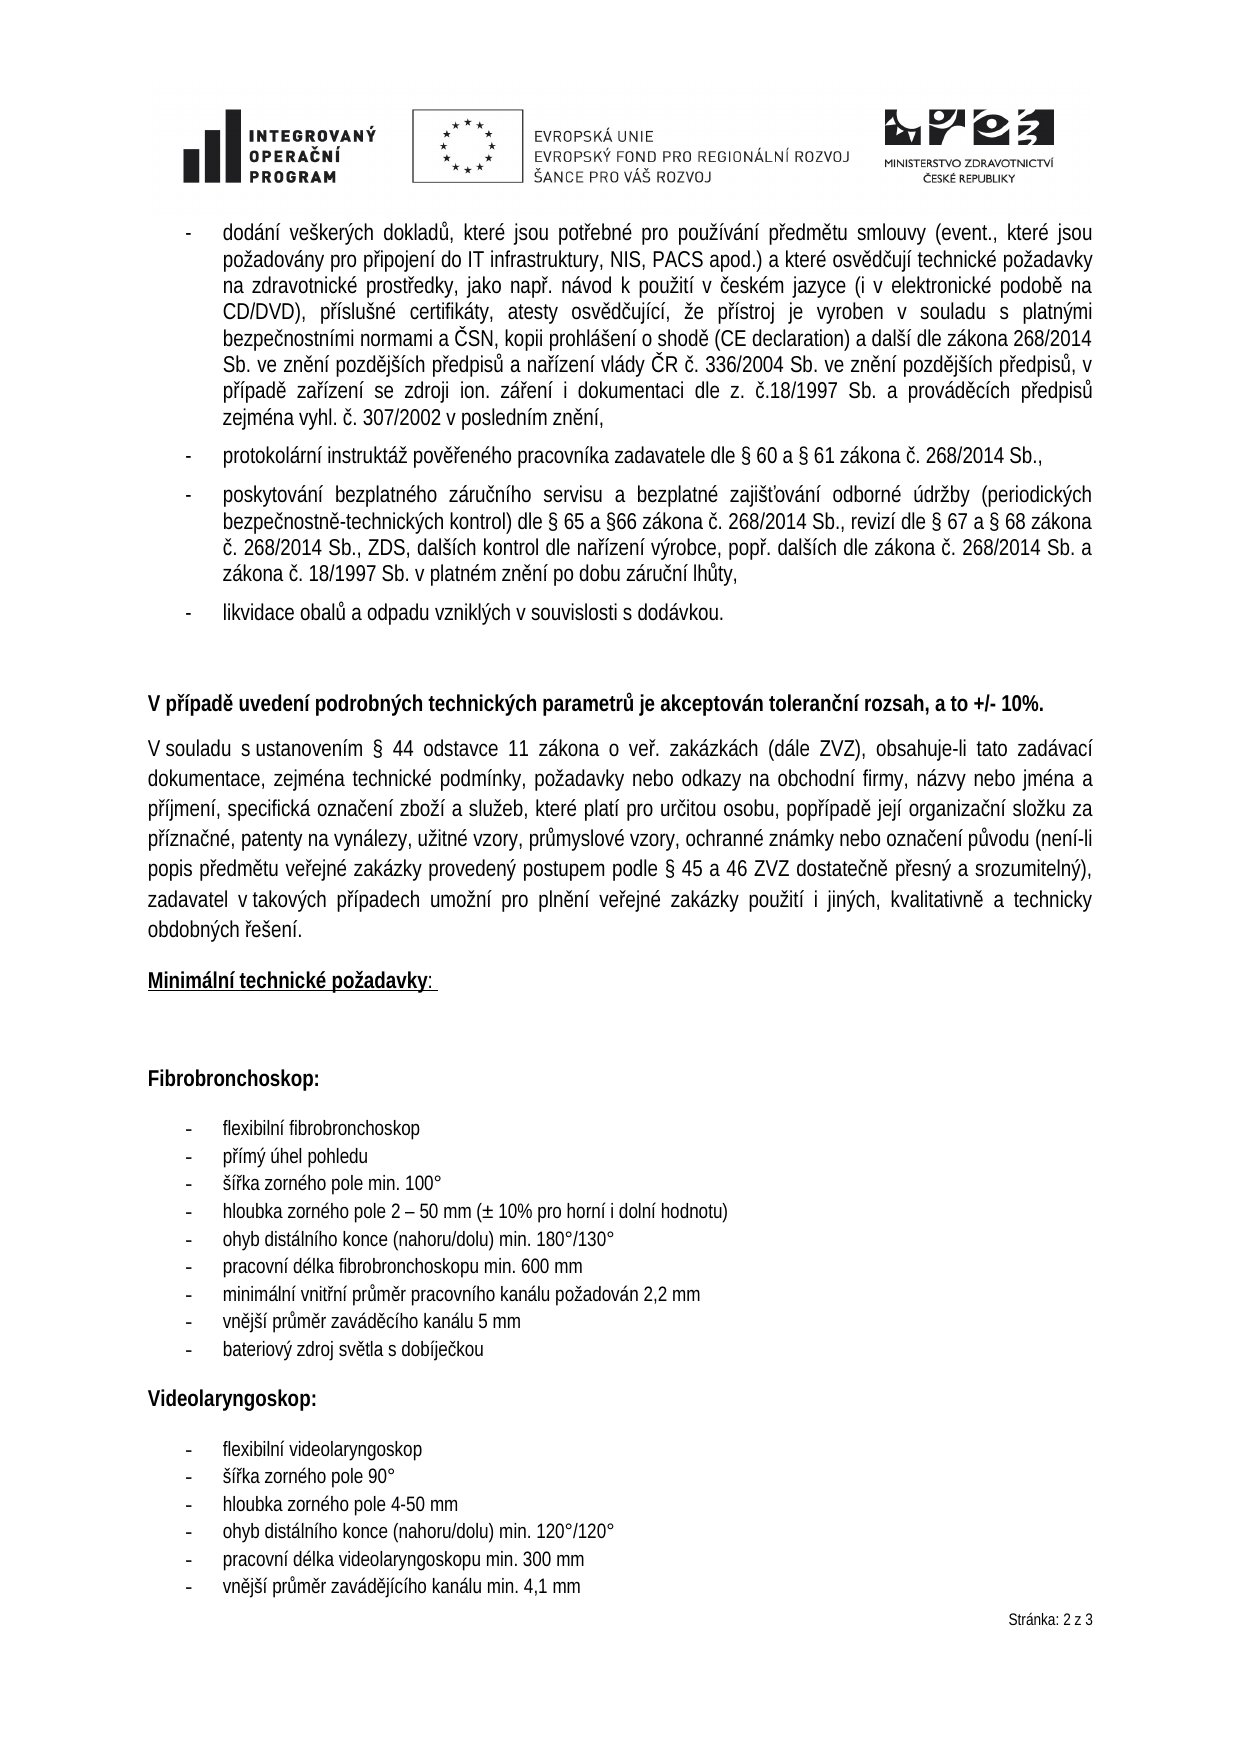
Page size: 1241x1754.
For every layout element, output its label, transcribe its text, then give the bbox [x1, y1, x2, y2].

list pracovní délka videolaryngoskopu min. [185, 1547, 1093, 1571]
list hloubka zorného pole 2 – ± 10% pro horní i dolní hodnotu) [185, 1199, 1093, 1223]
list protokolární instruktáž pověřeného pracovníka zadavatele dle § § 61 zákona č. 268/2014 Sb., [185, 442, 1093, 469]
list přímý úhel pohledu [185, 1144, 1093, 1168]
list ohyb distálního konce (nahoru/dolu) min. 120°/120° [185, 1519, 1093, 1543]
list hloubka zorného pole 4- [185, 1492, 1093, 1516]
text V souladu s ustanovením § 44 odstavce 11 zákona o veř. zakázkách (dále ZVZ), obsahuje-li tato zadávací dokumentace, zejména technické podmínky, požadavky nebo odkazy na obchodní firmy, názvy nebo jména a příjmení, specifická označení zboží a služeb, které platí pro určitou osobu, popřípadě její organizační složku za příznačné, patenty na vynálezy, užitné vzory, průmyslové vzory, ochranné známky nebo označení původu (není-li popis předmětu veřejné zakázky provedený postupem podle § 46 ZVZ dostatečně přesný a srozumitelný), zadavatel v takových případech umožní pro plnění veřejné zakázky použití i jiných, kvalitativně a technicky obdobných řešení. [148, 734, 1093, 942]
text Videolaryngoskop: [148, 1385, 1093, 1412]
list pracovní délka fibrobronchoskopu min. [185, 1254, 1093, 1278]
list flexibilní videolaryngoskop [185, 1436, 1093, 1461]
list šířka zorného pole 90° [185, 1464, 1093, 1488]
list vnější průměr zaváděcího kanálu 5 mm [185, 1309, 1093, 1333]
text V případě uvedení podrobných technických parametrů je akceptován toleranční rozsah, a to +/- 10%. [148, 689, 1093, 716]
text Minimální technické požadavky: [148, 967, 1093, 993]
picture [147, 73, 1090, 219]
list flexibilní fibrobronchoskop [185, 1116, 1093, 1140]
text Fibrobronchoskop: [148, 1065, 1093, 1091]
list likvidace obalů a odpadu vzniklých v souvislosti s dodávkou. [185, 599, 1093, 626]
list poskytování bezplatného záručního servisu a bezplatné zajišťování odborné údržby (periodických bezpečnostně-technických kontrol) dle § §66 zákona č. 268/2014 Sb., revizí dle § § 68 zákona č. 268/2014 Sb., ZDS, dalších kontrol dle nařízení výrobce, popř. dalších dle zákona č. 268/2014 Sb. a zákona č. 18/1997 Sb. v platném znění po dobu záruční lhůty, [185, 481, 1093, 587]
list šířka zorného pole min. 100° [185, 1171, 1093, 1195]
list bateriový zdroj světla s dobíječkou [185, 1337, 1093, 1361]
list vnější průměr zavádějícího kanálu min. [185, 1574, 1093, 1598]
list minimální vnitřní průměr pracovního kanálu požadován 2,2 mm [185, 1282, 1093, 1306]
list ohyb distálního konce (nahoru/dolu) min. 180°/130° [185, 1227, 1093, 1251]
list dodání veškerých dokladů, které jsou potřebné pro používání předmětu smlouvy (event., které jsou požadovány pro připojení do IT infrastruktury, NIS, PACS apod.) a které osvědčují technické požadavky na zdravotnické prostředky, jako např. návod k použití v českém jazyce (i v elektronické podobě na CD/DVD), příslušné certifikáty, atesty osvědčující, že přístroj je vyroben v souladu s platnými bezpečnostními normami a ČSN, kopii prohlášení o shodě (CE declaration) a další dle zákona 268/2014 Sb. ve znění pozdějších předpisů a nařízení vlády ČR č. 336/2004 Sb. ve znění pozdějších předpisů, v případě zařízení se zdroji ion. záření i dokumentaci dle z. č.18/1997 Sb. a prováděcích předpisů zejména vyhl. č. 307/2002 v posledním znění, [185, 219, 1093, 430]
